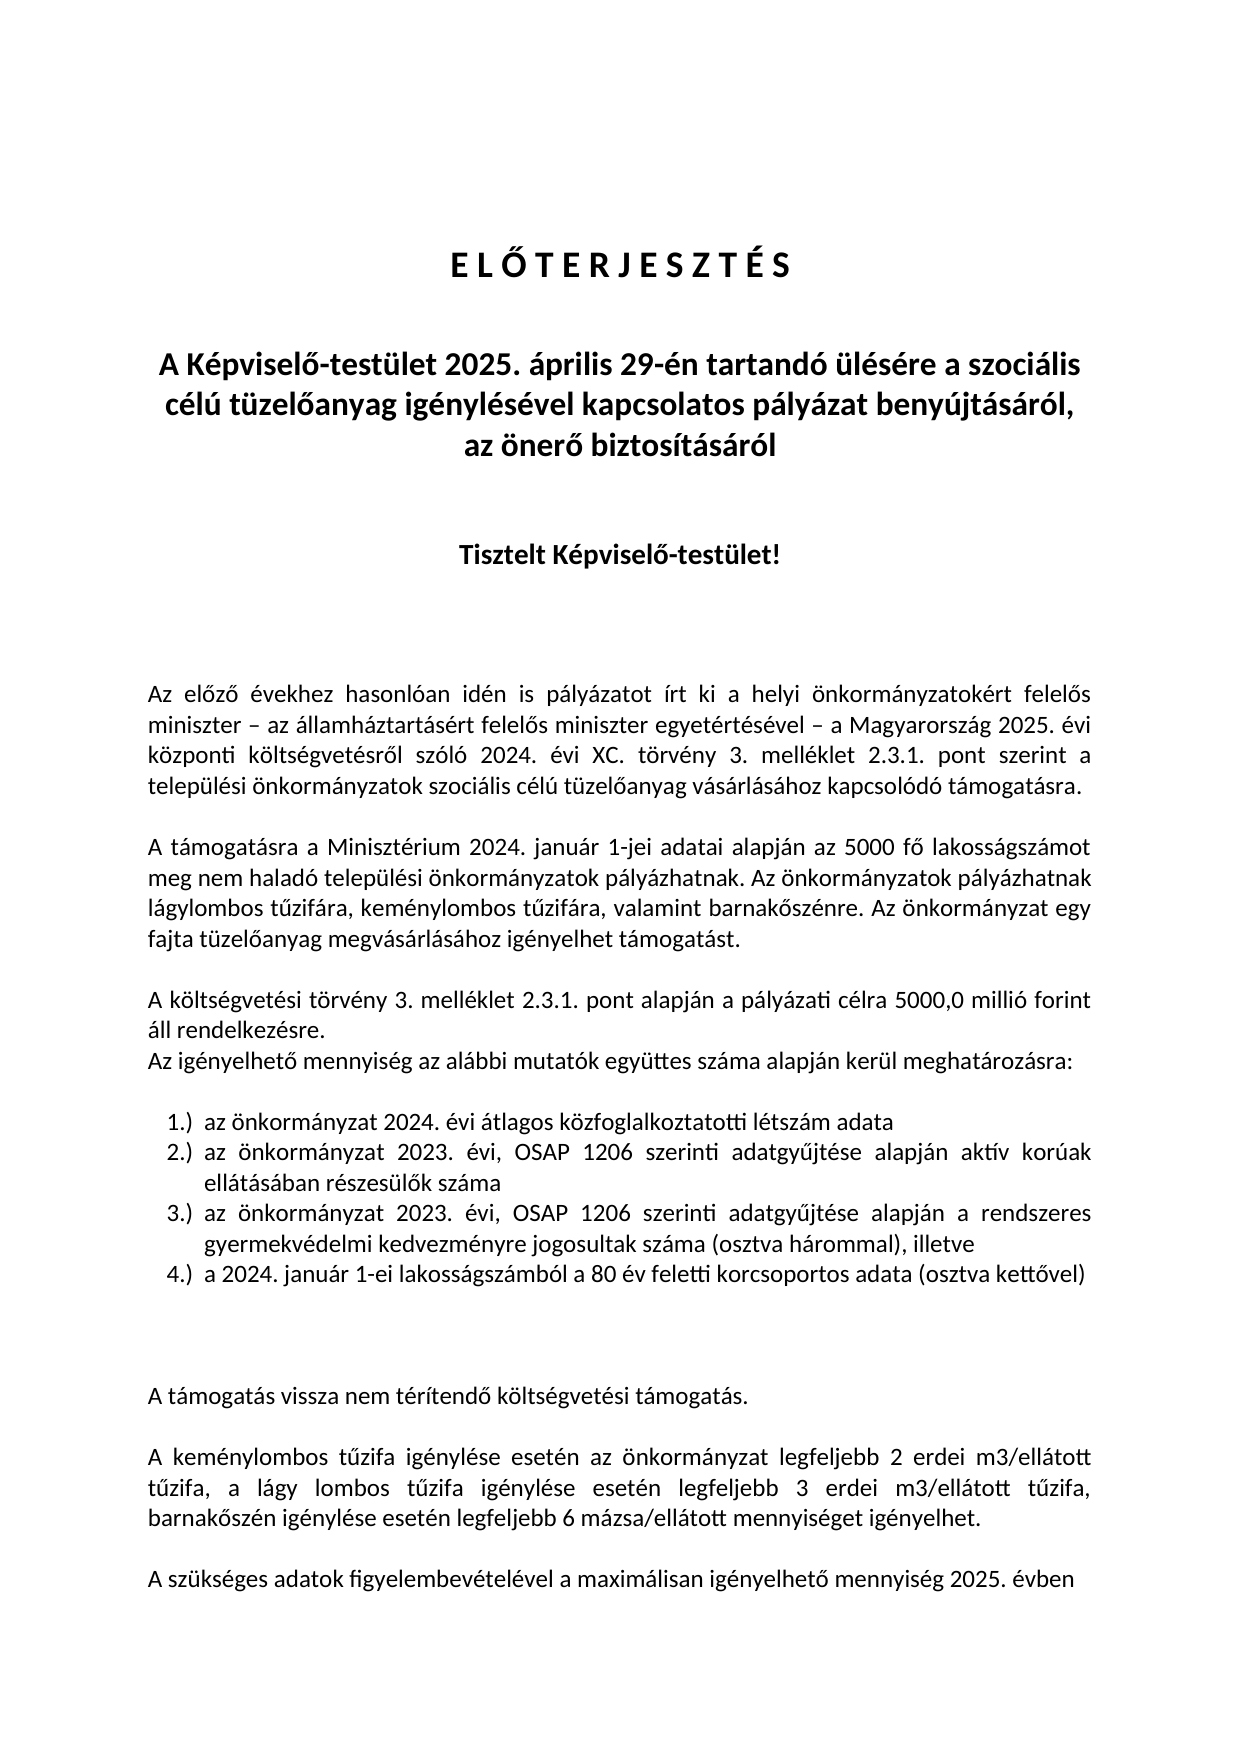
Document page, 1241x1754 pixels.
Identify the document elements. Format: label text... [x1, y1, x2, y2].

text A szükséges adatok figyelembevételével a maximálisan igényelhető mennyiség 2025. évben [148, 1564, 1093, 1594]
text A támogatás vissza nem térítendő költségvetési támogatás. [148, 1381, 1093, 1411]
text Tisztelt Képviselő-testület! [148, 536, 1093, 572]
list az önkormányzat 2023. évi, OSAP 1206 szerinti adatgyűjtése alapján a rendszeres gyermekvédelmi kedvezményre jogosultak száma (osztva hárommal), illetve [166, 1197, 1093, 1258]
text A keménylombos tűzifa igénylése esetén az önkormányzat legfeljebb 2 erdei m3/ellátott tűzifa, a lágy lombos tűzifa igénylése esetén legfeljebb 3 erdei m3/ellátott tűzifa, barnakőszén igénylése esetén legfeljebb 6 mázsa/ellátott mennyiséget igényelhet. [148, 1442, 1093, 1533]
text A költségvetési törvény 3. melléklet 2.3.1. pont alapján a pályázati célra 5000,0 millió forint áll rendelkezésre. [148, 984, 1093, 1045]
list az önkormányzat 2023. évi, OSAP 1206 szerinti adatgyűjtése alapján aktív korúak ellátásában részesülők száma [166, 1136, 1093, 1197]
text A Képviselő-testület 2025. április 29-én tartandó ülésére a szociális célú tüzelőanyag igénylésével kapcsolatos pályázat benyújtásáról, az önerő biztosításáról [148, 343, 1093, 465]
text Az igényelhető mennyiség az alábbi mutatók együttes száma alapján kerül meghatározásra: [148, 1045, 1093, 1075]
text A támogatásra a Minisztérium 2024. január 1-jei adatai alapján az 5000 fő lakosságszámot meg nem haladó települési önkormányzatok pályázhatnak. Az önkormányzatok pályázhatnak lágylombos tűzifára, keménylombos tűzifára, valamint barnakőszénre. Az önkormányzat egy fajta tüzelőanyag megvásárlásához igényelhet támogatást. [148, 831, 1093, 953]
text Az előző évekhez hasonlóan idén is pályázatot írt ki a helyi önkormányzatokért felelős miniszter – az államháztartásért felelős miniszter egyetértésével – a Magyarország 2025. évi központi költségvetésről szóló 2024. évi XC. törvény 3. melléklet 2.3.1. pont szerint a települési önkormányzatok szociális célú tüzelőanyag vásárlásához kapcsolódó támogatásra. [148, 678, 1093, 801]
list a 2024. január 1-ei lakosságszámból a 80 év feletti korcsoportos adata (osztva kettővel) [166, 1258, 1093, 1289]
list az önkormányzat 2024. évi átlagos közfoglalkoztatotti létszám adata [166, 1106, 1093, 1136]
text E L Ő T E R J E S Z T É S [148, 241, 1093, 287]
